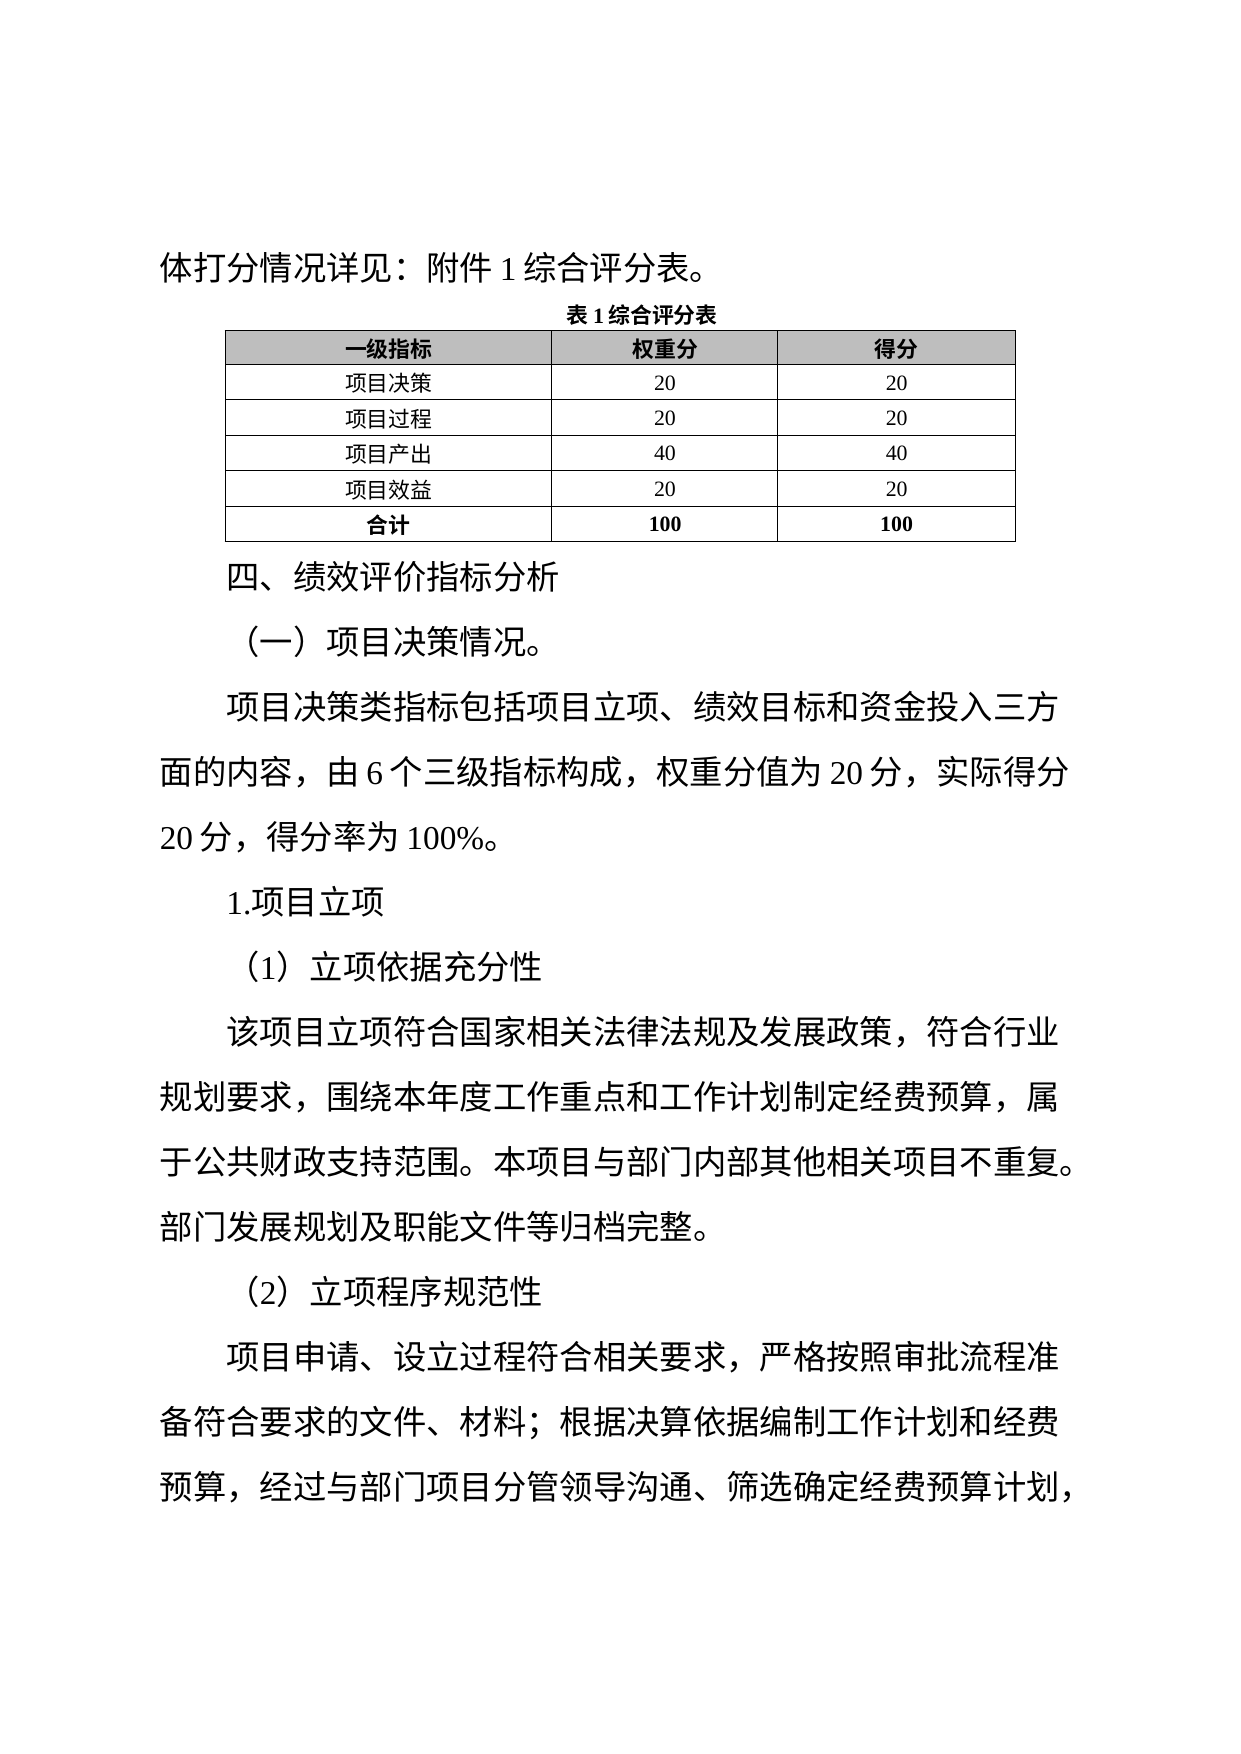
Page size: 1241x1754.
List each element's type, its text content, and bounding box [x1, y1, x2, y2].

table_cell 100 [552, 507, 777, 541]
table_cell 100 [778, 507, 1015, 541]
table_cell 20 [778, 471, 1015, 506]
table_cell 合计 [226, 507, 551, 541]
table_header 一级指标 [226, 331, 551, 364]
table_cell 20 [552, 365, 777, 399]
text 该项目立项符合国家相关法律法规及发展政策，符合行业规划要求，围绕本年度工作重点和工作计划制定经费预算，属于公共财政支持范围。本项目与部门内部其他相关项目不重复。部门发展规划及职能文件等归档完整。 [159, 997, 1081, 1257]
text 1.项目立项 [159, 867, 1081, 932]
text （一）项目决策情况。 [159, 607, 1081, 672]
text 表1综合评分表 [159, 298, 1081, 330]
table_cell 20 [552, 400, 777, 435]
text 四、绩效评价指标分析 [159, 542, 1081, 607]
table_cell 20 [778, 365, 1015, 399]
table_cell 项目决策 [226, 365, 551, 399]
table_cell 项目效益 [226, 471, 551, 506]
text （2）立项程序规范性 [159, 1257, 1081, 1322]
table_cell 20 [552, 471, 777, 506]
table_header 权重分 [552, 331, 777, 364]
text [159, 1322, 1081, 1517]
table_cell 40 [552, 436, 777, 470]
table_cell 40 [778, 436, 1015, 470]
text 项目决策类指标包括项目立项、绩效目标和资金投入三方面的内容，由6个三级指标构成，权重分值为20分，实际得分20分，得分率为100%。 [159, 672, 1081, 867]
table_cell 20 [778, 400, 1015, 435]
text （1）立项依据充分性 [159, 932, 1081, 997]
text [159, 233, 1081, 298]
table_cell 项目过程 [226, 400, 551, 435]
table_cell 项目产出 [226, 436, 551, 470]
table_header 得分 [778, 331, 1015, 364]
